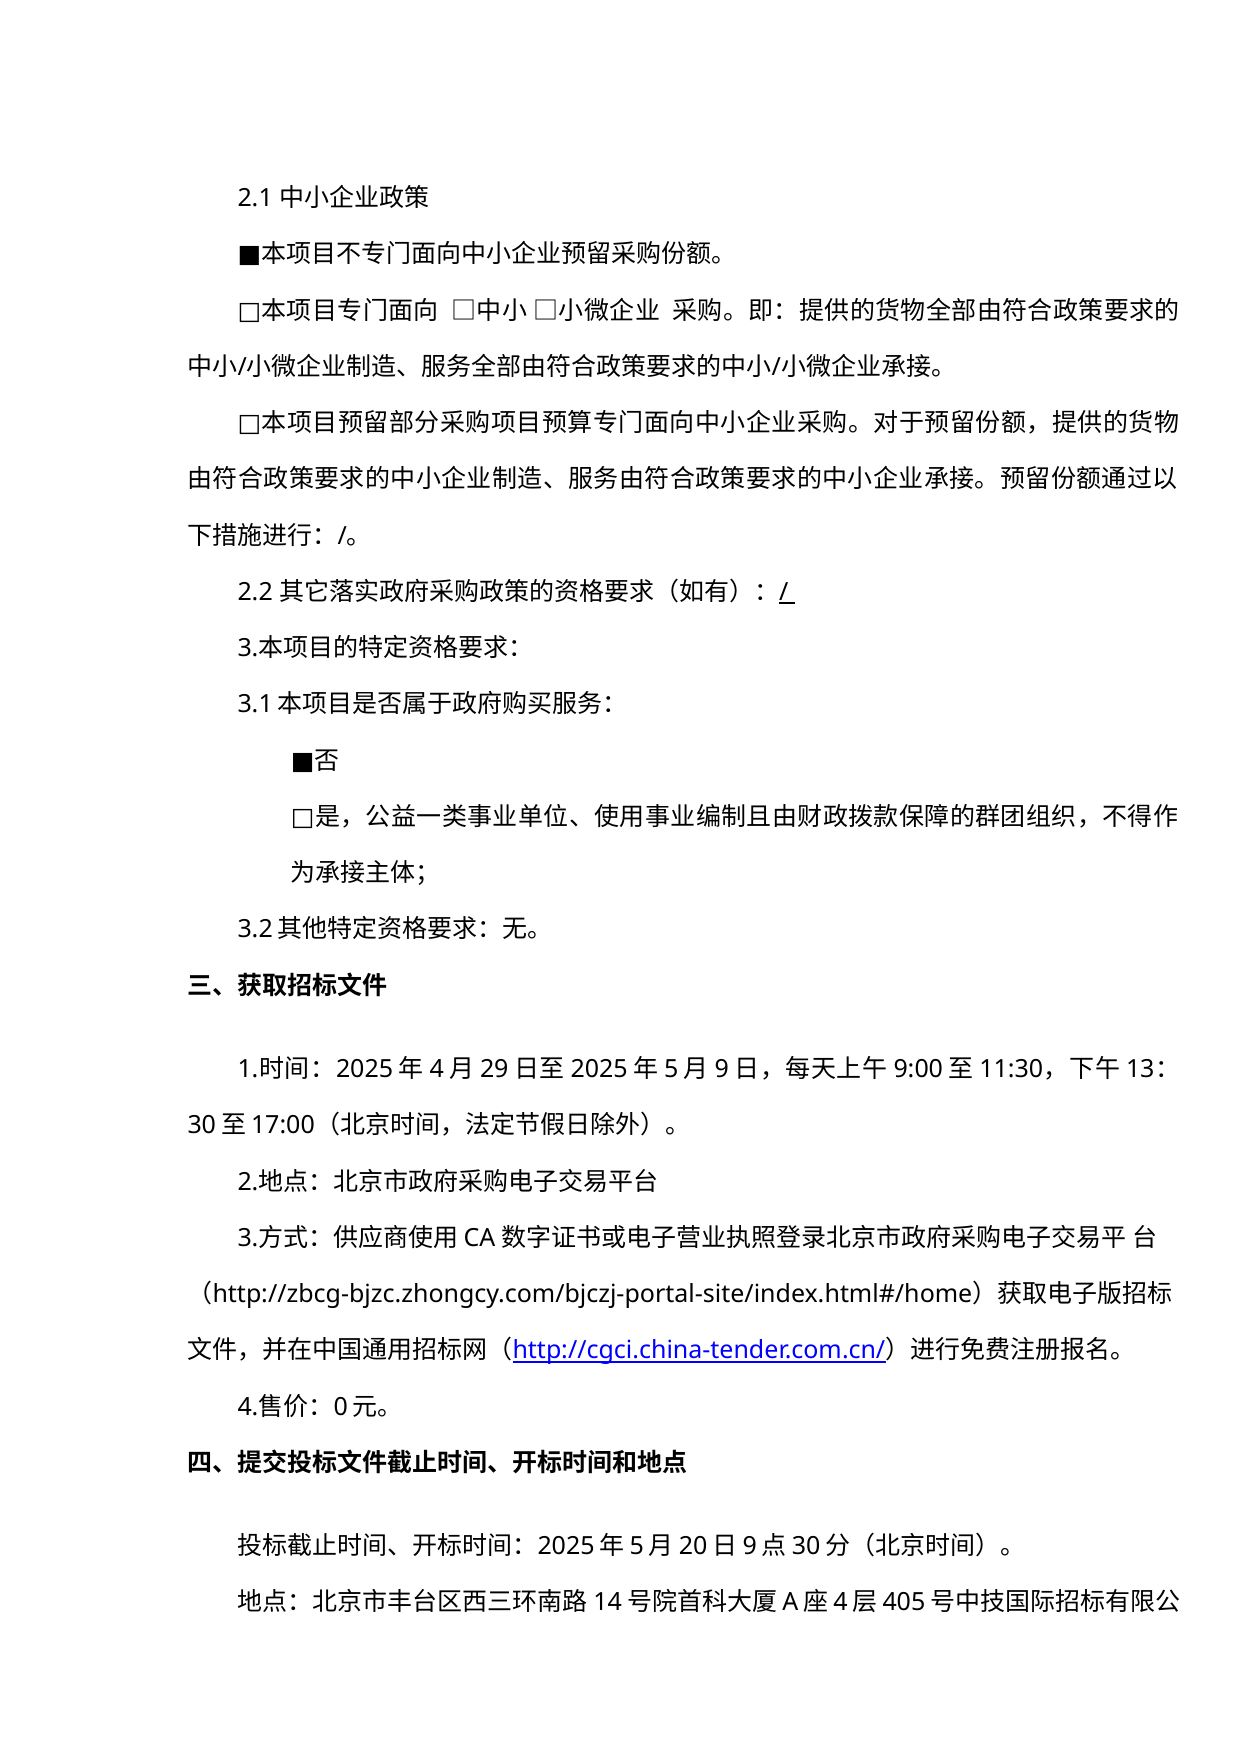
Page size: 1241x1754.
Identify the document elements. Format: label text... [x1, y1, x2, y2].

subtitle 三、获取招标文件 [187, 949, 1181, 1005]
text 2.1 中小企业政策 [187, 162, 1181, 218]
text 3.1本项目是否属于政府购买服务： [187, 668, 1181, 724]
text 2.地点：北京市政府采购电子交易平台 [187, 1145, 1181, 1201]
text □是，公益一类事业单位、使用事业编制且由财政拨款保障的群团组织，不得作为承接主体； [290, 780, 1181, 893]
text 3.方式：供应商使用CA 数字证书或电子营业执照登录北京市政府采购电子交易平 台（http://zbcg-bjzc.zhongcy.com/bjczj-portal-site/index.html#/home）获取电子版招标文件，并在中国通用招标网（http://cgci.china-tender.com.cn/）进行免费注册报名。 [187, 1201, 1181, 1370]
text □本项目预留部分采购项目预算专门面向中小企业采购。对于预留份额，提供的货物由符合政策要求的中小企业制造、服务由符合政策要求的中小企业承接。预留份额通过以下措施进行：/。 [187, 387, 1181, 555]
subtitle 四、提交投标文件截止时间、开标时间和地点 [187, 1426, 1181, 1482]
text 3.2其他特定资格要求：无。 [187, 893, 1181, 949]
text 投标截止时间、开标时间：2025年5月20日9点30分（北京时间）。 [187, 1509, 1181, 1566]
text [187, 1566, 1181, 1622]
text ■本项目不专门面向中小企业预留采购份额。 [187, 218, 1181, 274]
text □本项目专门面向 □中小 □小微企业 采购。即：提供的货物全部由符合政策要求的中小/小微企业制造、服务全部由符合政策要求的中小/小微企业承接。 [187, 274, 1181, 387]
text 1.时间：2025年4月29日至2025年5月9日，每天上午9:00至11:30，下午13：30至17:00（北京时间，法定节假日除外）。 [187, 1032, 1181, 1145]
text 4.售价：0元。 [187, 1370, 1181, 1426]
text 3.本项目的特定资格要求： [187, 612, 1181, 668]
text ■否 [290, 724, 1181, 780]
text 2.2 其它落实政府采购政策的资格要求（如有）：/ [187, 555, 1181, 612]
